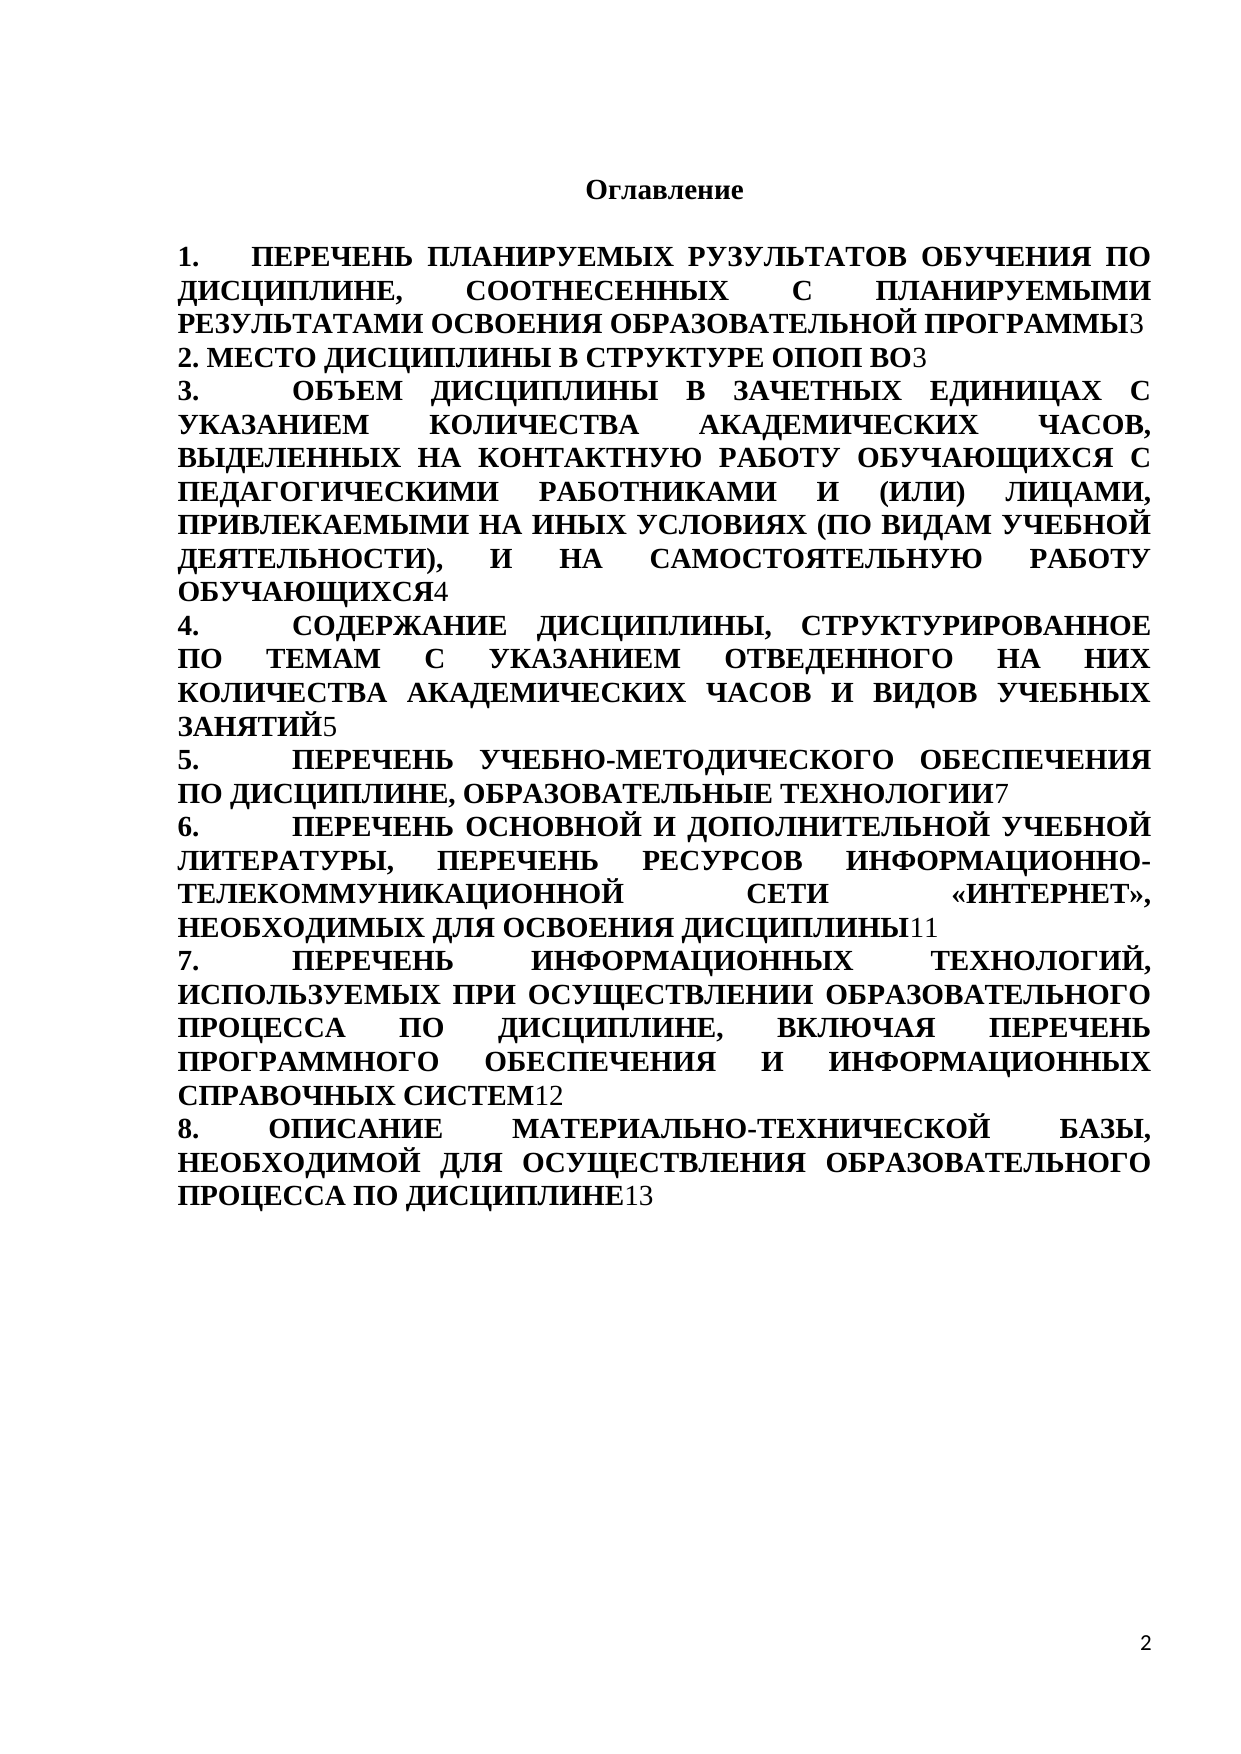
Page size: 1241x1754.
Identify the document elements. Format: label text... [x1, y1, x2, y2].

text Оглавление [177, 172, 1152, 206]
text 2. МЕСТО ДИСЦИПЛИНЫ В СТРУКТУРЕ ОПОП ВО 3 [177, 340, 1152, 373]
text 3. ОБЪЕМ ДИСЦИПЛИНЫ В ЗАЧЕТНЫХ ЕДИНИЦАХ С УКАЗАНИЕМ КОЛИЧЕСТВА АКАДЕМИЧЕСКИХ ЧАСОВ, ВЫДЕЛЕННЫХ НА КОНТАКТНУЮ РАБОТУ ОБУЧАЮЩИХСЯ С ПЕДАГОГИЧЕСКИМИ РАБОТНИКАМИ И (ИЛИ) ЛИЦАМИ, ПРИВЛЕКАЕМЫМИ НА ИНЫХ УСЛОВИЯХ (ПО ВИДАМ УЧЕБНОЙ ДЕЯТЕЛЬНОСТИ), И НА САМОСТОЯТЕЛЬНУЮ РАБОТУ ОБУЧАЮЩИХСЯ 4 [177, 373, 1152, 608]
text 5. ПЕРЕЧЕНЬ УЧЕБНО-МЕТОДИЧЕСКОГО ОБЕСПЕЧЕНИЯ ПО ДИСЦИПЛИНЕ, ОБРАЗОВАТЕЛЬНЫЕ ТЕХНОЛОГИИ 7 [177, 742, 1152, 809]
text 7. ПЕРЕЧЕНЬ ИНФОРМАЦИОННЫХ ТЕХНОЛОГИЙ, ИСПОЛЬЗУЕМЫХ ПРИ ОСУЩЕСТВЛЕНИИ ОБРАЗОВАТЕЛЬНОГО ПРОЦЕССА ПО ДИСЦИПЛИНЕ, ВКЛЮЧАЯ ПЕРЕЧЕНЬ ПРОГРАММНОГО ОБЕСПЕЧЕНИЯ И ИНФОРМАЦИОННЫХ СПРАВОЧНЫХ СИСТЕМ 12 [177, 943, 1152, 1111]
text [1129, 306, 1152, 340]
text 6. ПЕРЕЧЕНЬ ОСНОВНОЙ И ДОПОЛНИТЕЛЬНОЙ УЧЕБНОЙ ЛИТЕРАТУРЫ, ПЕРЕЧЕНЬ РЕСУРСОВ ИНФОРМАЦИОННО-ТЕЛЕКОММУНИКАЦИОННОЙ СЕТИ «ИНТЕРНЕТ», НЕОБХОДИМЫХ ДЛЯ ОСВОЕНИЯ ДИСЦИПЛИНЫ 11 [177, 809, 1152, 943]
text 8. ОПИСАНИЕ МАТЕРИАЛЬНО-ТЕХНИЧЕСКОЙ БАЗЫ, НЕОБХОДИМОЙ ДЛЯ ОСУЩЕСТВЛЕНИЯ ОБРАЗОВАТЕЛЬНОГО ПРОЦЕССА ПО ДИСЦИПЛИНЕ 13 [177, 1111, 1152, 1212]
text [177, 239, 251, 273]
text 4. СОДЕРЖАНИЕ ДИСЦИПЛИНЫ, СТРУКТУРИРОВАННОЕ ПО ТЕМАМ С УКАЗАНИЕМ ОТВЕДЕННОГО НА НИХ КОЛИЧЕСТВА АКАДЕМИЧЕСКИХ ЧАСОВ И ВИДОВ УЧЕБНЫХ ЗАНЯТИЙ 5 [177, 608, 1152, 742]
